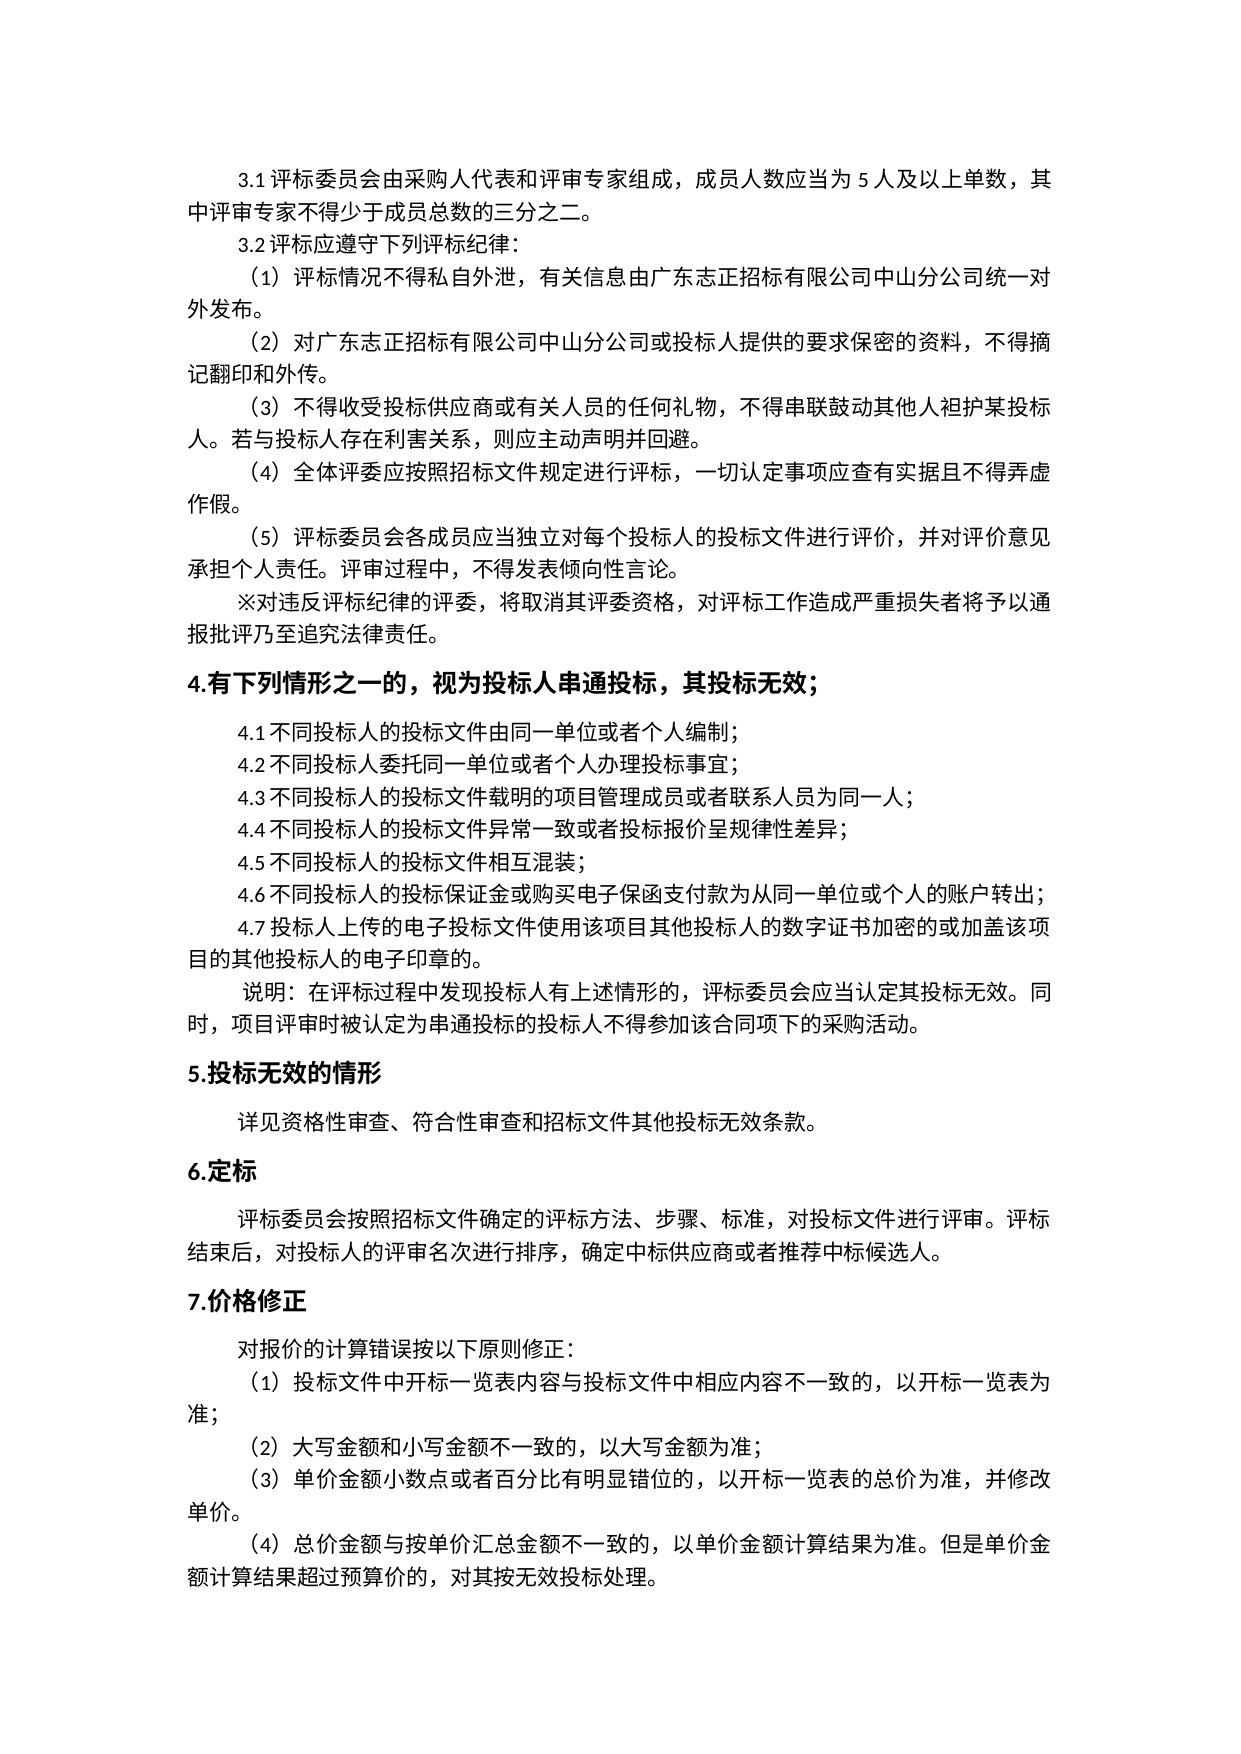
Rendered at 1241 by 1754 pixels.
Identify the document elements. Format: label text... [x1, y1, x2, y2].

text （2）大写金额和小写金额不一致的，以大写金额为准； [187, 1429, 1053, 1462]
text （1）投标文件中开标一览表内容与投标文件中相应内容不一致的，以开标一览表为准； [187, 1364, 1053, 1429]
text 4.有下列情形之一的，视为投标人串通投标，其投标无效； [187, 649, 1053, 714]
text （3）单价金额小数点或者百分比有明显错位的，以开标一览表的总价为准，并修改单价。 [187, 1462, 1053, 1527]
text 6.定标 [187, 1137, 1053, 1202]
text 4.3不同投标人的投标文件载明的项目管理成员或者联系人员为同一人； [187, 779, 1053, 812]
text ※对违反评标纪律的评委，将取消其评委资格，对评标工作造成严重损失者将予以通报批评乃至追究法律责任。 [187, 584, 1053, 649]
text （4）总价金额与按单价汇总金额不一致的，以单价金额计算结果为准。但是单价金额计算结果超过预算价的，对其按无效投标处理。 [187, 1527, 1053, 1592]
text 评标委员会按照招标文件确定的评标方法、步骤、标准，对投标文件进行评审。评标结束后，对投标人的评审名次进行排序，确定中标供应商或者推荐中标候选人。 [187, 1202, 1053, 1267]
text 4.1不同投标人的投标文件由同一单位或者个人编制； [187, 714, 1053, 747]
text （1）评标情况不得私自外泄，有关信息由广东志正招标有限公司中山分公司统一对外发布。 [187, 259, 1053, 324]
text 4.7投标人上传的电子投标文件使用该项目其他投标人的数字证书加密的或加盖该项目的其他投标人的电子印章的。 [187, 909, 1053, 974]
text 4.6不同投标人的投标保证金或购买电子保函支付款为从同一单位或个人的账户转出； [187, 877, 1053, 909]
text 4.4不同投标人的投标文件异常一致或者投标报价呈规律性差异； [187, 812, 1053, 844]
text 5.投标无效的情形 [187, 1039, 1053, 1104]
text （2）对广东志正招标有限公司中山分公司或投标人提供的要求保密的资料，不得摘记翻印和外传。 [187, 324, 1053, 389]
text （3）不得收受投标供应商或有关人员的任何礼物，不得串联鼓动其他人袒护某投标人。若与投标人存在利害关系，则应主动声明并回避。 [187, 389, 1053, 454]
text 对报价的计算错误按以下原则修正： [187, 1332, 1053, 1364]
text 4.2不同投标人委托同一单位或者个人办理投标事宜； [187, 747, 1053, 779]
text （4）全体评委应按照招标文件规定进行评标，一切认定事项应查有实据且不得弄虚作假。 [187, 454, 1053, 519]
text 4.5不同投标人的投标文件相互混装； [187, 844, 1053, 877]
text 3.1评标委员会由采购人代表和评审专家组成，成员人数应当为5人及以上单数，其中评审专家不得少于成员总数的三分之二。 [187, 162, 1053, 227]
text 详见资格性审查、符合性审查和招标文件其他投标无效条款。 [187, 1104, 1053, 1137]
text 3.2评标应遵守下列评标纪律： [187, 227, 1053, 259]
text （5）评标委员会各成员应当独立对每个投标人的投标文件进行评价，并对评价意见承担个人责任。评审过程中，不得发表倾向性言论。 [187, 519, 1053, 584]
text 7.价格修正 [187, 1267, 1053, 1332]
text 说明：在评标过程中发现投标人有上述情形的，评标委员会应当认定其投标无效。同时，项目评审时被认定为串通投标的投标人不得参加该合同项下的采购活动。 [187, 974, 1053, 1039]
